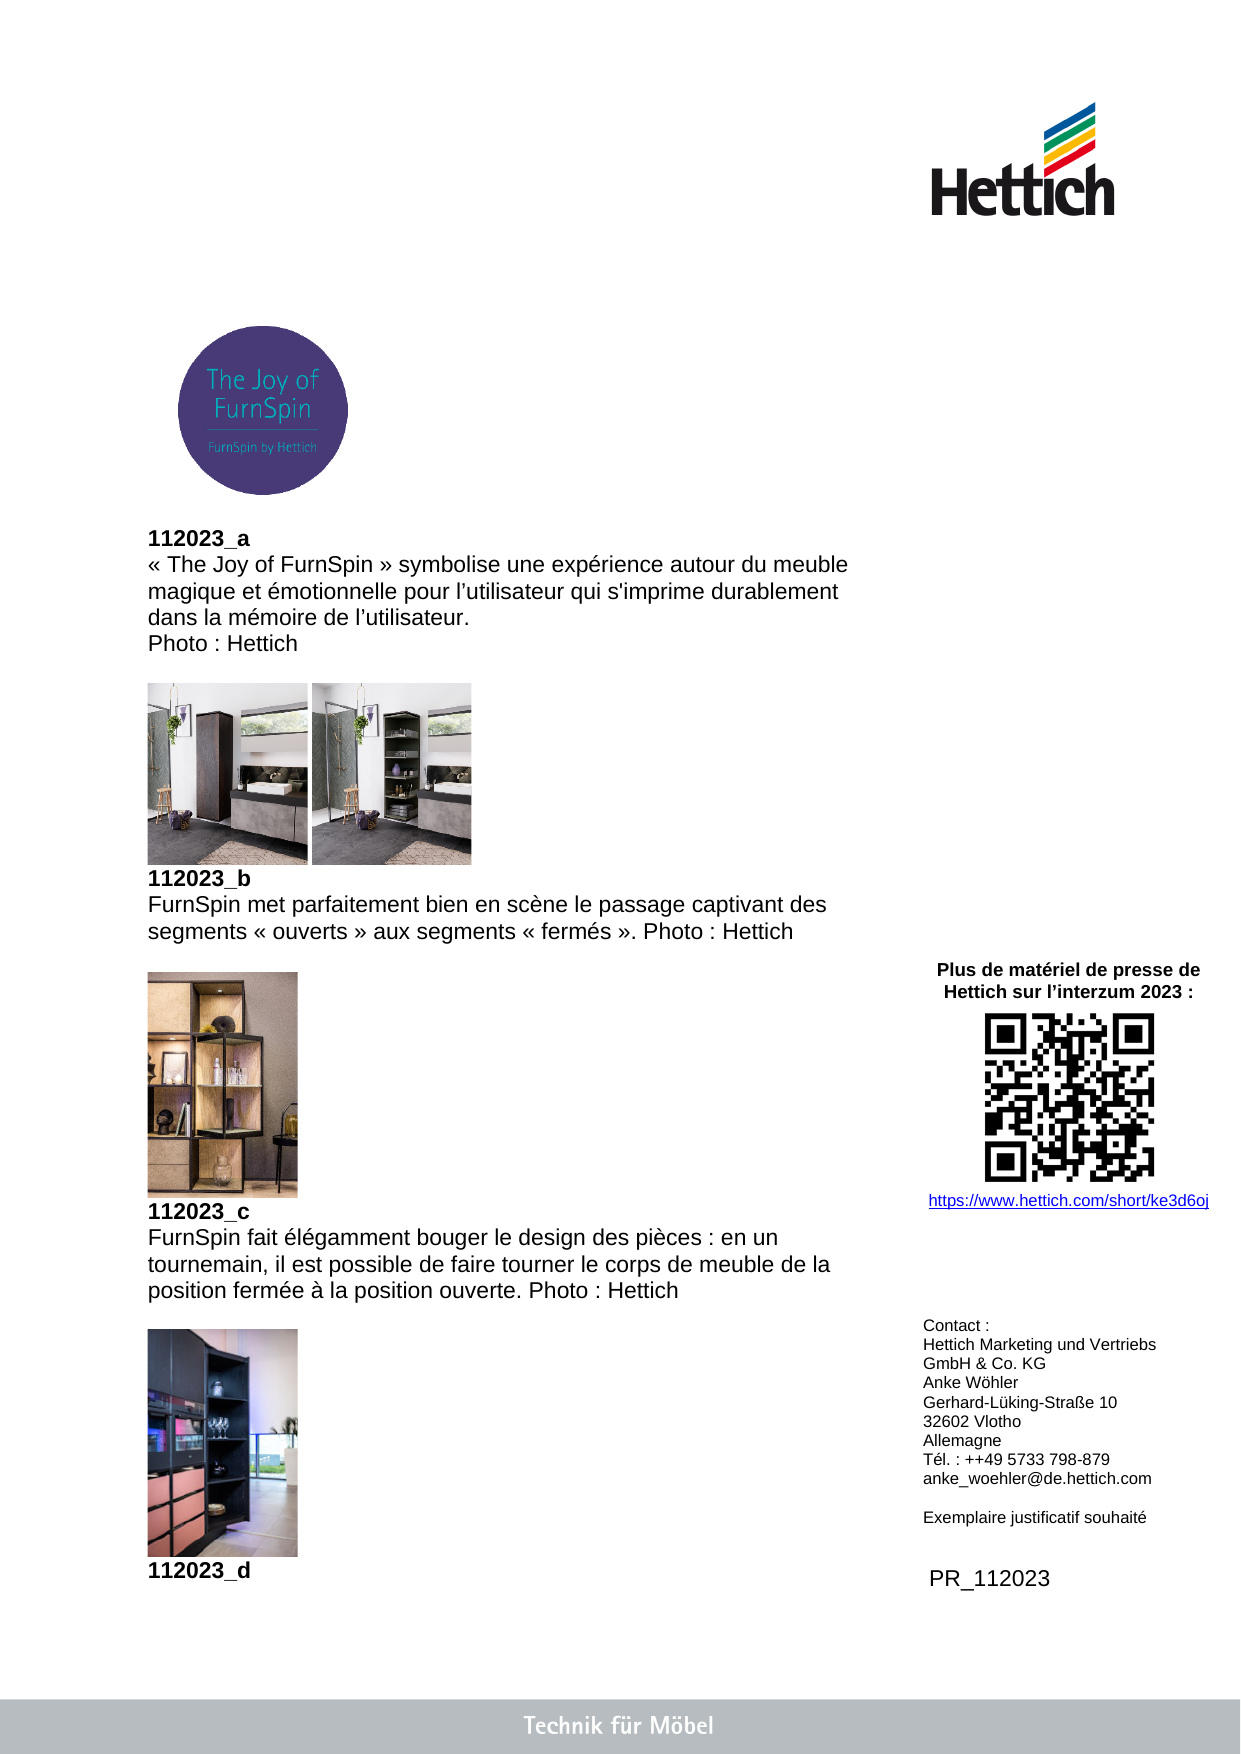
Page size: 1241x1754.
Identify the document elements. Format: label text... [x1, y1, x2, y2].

picture [147, 1329, 298, 1557]
picture [147, 683, 472, 865]
picture [147, 972, 298, 1198]
text FurnSpin met parfaitement bien en scène le passage captivant des segments « ouverts » aux segments « fermés ». Photo : Hettich [148, 891, 886, 944]
text 112023_b [148, 865, 886, 891]
text 112023_c [148, 1198, 886, 1224]
text FurnSpin fait élégamment bouger le design des pièces : en un tournemain, il est possible de faire tourner le corps de meuble de la position fermée à la position ouverte. Photo : Hettich [148, 1224, 886, 1303]
picture [0, 1636, 1241, 1754]
picture [0, 21, 1239, 278]
picture [147, 295, 378, 525]
text 112023_d [148, 1557, 886, 1583]
text Photo : Hettich [148, 630, 886, 657]
text 112023_a « The Joy of FurnSpin » symbolise une expérience autour du meuble magique et émotionnelle pour l’utilisateur qui s'imprime durablement dans la mémoire de l’utilisateur. [148, 525, 886, 630]
